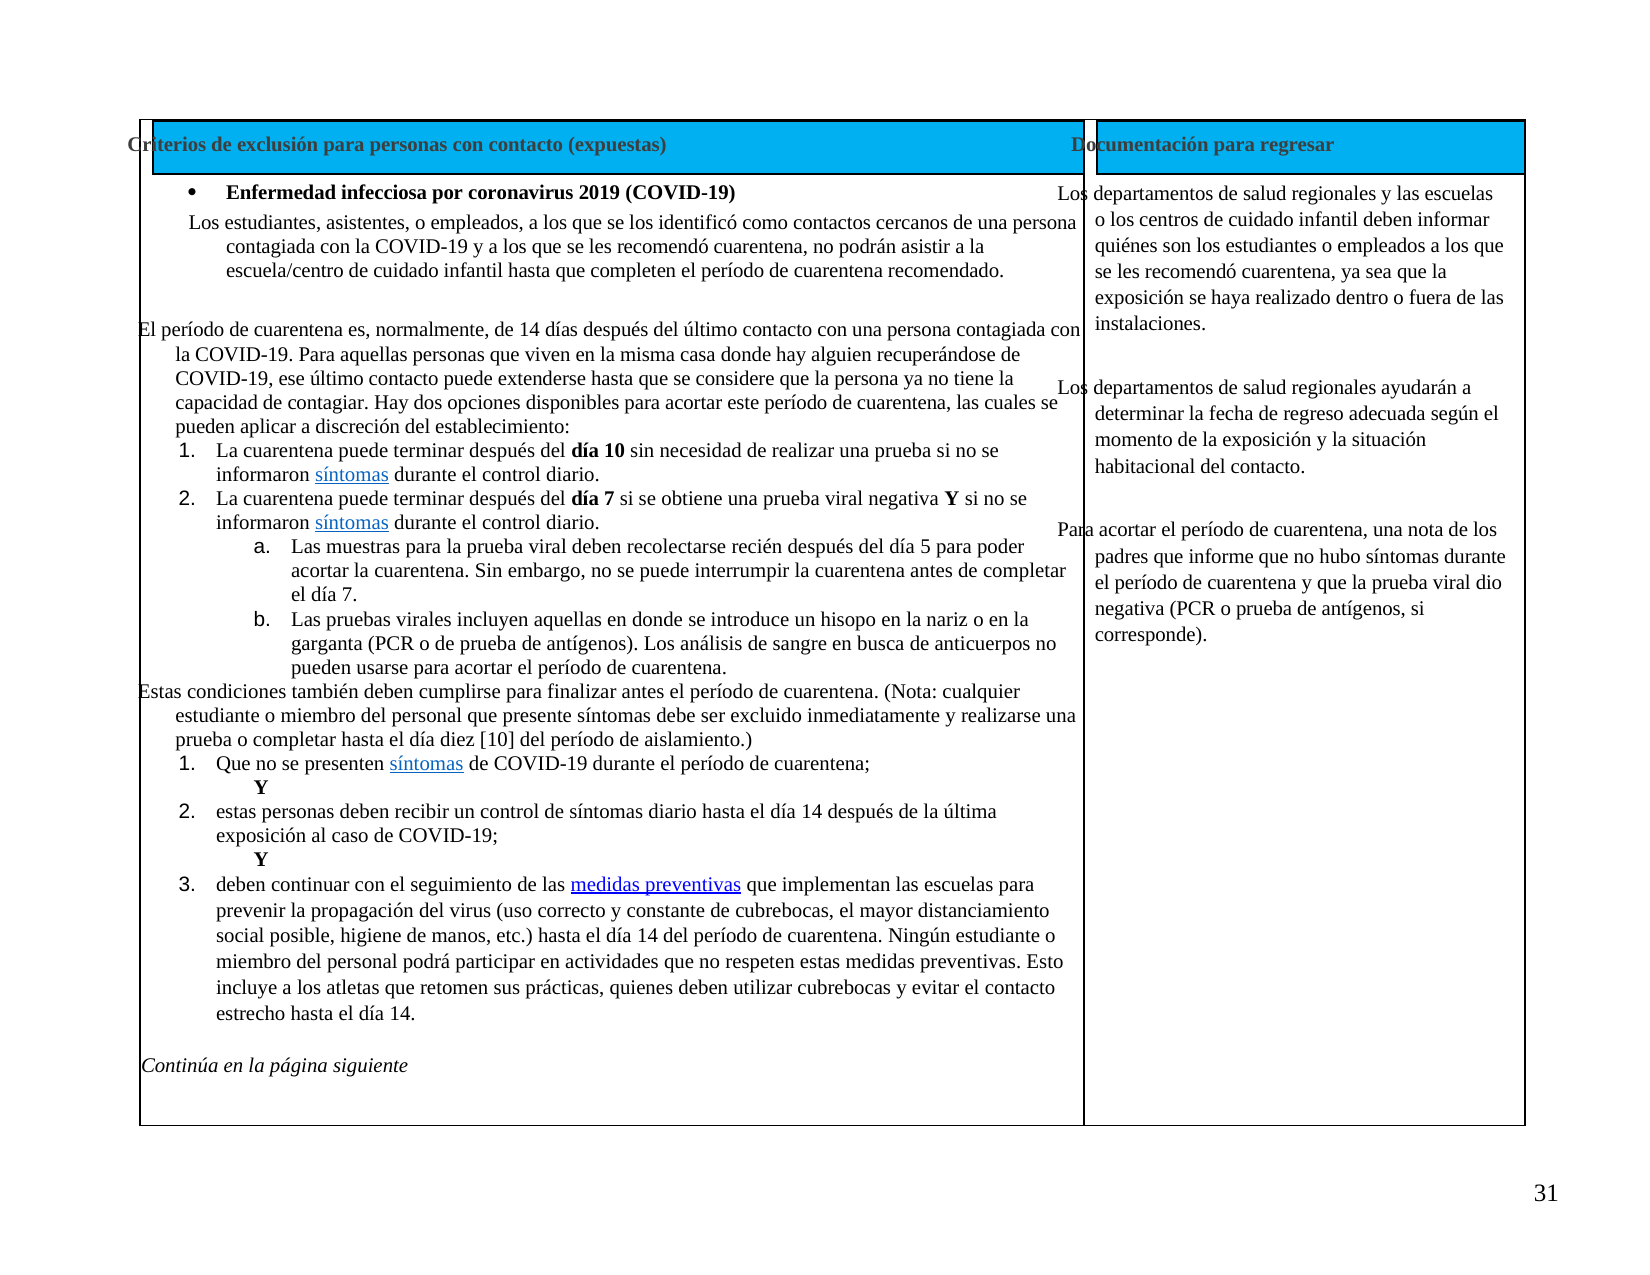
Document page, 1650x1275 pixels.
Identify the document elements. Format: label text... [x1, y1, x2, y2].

table_header Enfermedad infecciosa por coronavirus 2019 (COVID-19) Los estudiantes, asistentes, o empleados, a los que se los identificó como contactos cercanos de una persona contagiada con la COVID-19 y a los que se les recomendó cuarentena, no podrán asistir a la escuela/centro de cuidado infantil hasta que completen el período de cuarentena recomendado. El período de cuarentena es, normalmente, de 14 días después del último contacto con una persona contagiada con la COVID-19. Para aquellas personas que viven en la misma casa donde hay alguien recuperándose de COVID-19, ese último contacto puede extenderse hasta que se considere que la persona ya no tiene la capacidad de contagiar. Hay dos opciones disponibles para acortar este período de cuarentena, las cuales se pueden aplicar a discreción del establecimiento: La cuarentena puede terminar después del día 10 sin necesidad de realizar una prueba si no se informaron síntomas durante el control diario. La cuarentena puede terminar después del día 7 si se obtiene una prueba viral negativa Y si no se informaron síntomas durante el control diario. Las muestras para la prueba viral deben recolectarse recién después del día 5 para poder acortar la cuarentena. Sin embargo, no se puede interrumpir la cuarentena antes de completar el día 7. Las pruebas virales incluyen aquellas en donde se introduce un hisopo en la nariz o en la garganta (PCR o de prueba de antígenos). Los análisis de sangre en busca de anticuerpos no pueden usarse para acortar el período de cuarentena. Estas condiciones también deben cumplirse para finalizar antes el período de cuarentena. (Nota: cualquier estudiante o miembro del personal que presente síntomas debe ser excluido inmediatamente y realizarse una prueba o completar hasta el día diez [10] del período de aislamiento.) Que no se presenten síntomas de COVID-19 durante el período de cuarentena; Y estas personas deben recibir un control de síntomas diario hasta el día 14 después de la última exposición al caso de COVID-19; Y deben continuar con el seguimiento de las medidas preventivas que implementan las escuelas para prevenir la propagación del virus (uso correcto y constante de cubrebocas, el mayor distanciamiento social posible, higiene de manos, etc.) hasta el día 14 del período de cuarentena. Ningún estudiante o miembro del personal podrá participar en actividades que no respeten estas medidas preventivas. Esto incluye a los atletas que retomen sus prácticas, quienes deben utilizar cubrebocas y evitar el contacto estrecho hasta el día 14. Continúa en la página siguiente [141, 120, 1083, 1125]
table_header Los departamentos de salud regionales y las escuelas o los centros de cuidado infantil deben informar quiénes son los estudiantes o empleados a los que se les recomendó cuarentena, ya sea que la exposición se haya realizado dentro o fuera de las instalaciones. Los departamentos de salud regionales ayudarán a determinar la fecha de regreso adecuada según el momento de la exposición y la situación habitacional del contacto. Para acortar el período de cuarentena, una nota de los padres que informe que no hubo síntomas durante el período de cuarentena y que la prueba viral dio negativa (PCR o prueba de antígenos, si corresponde). [1085, 120, 1524, 1125]
